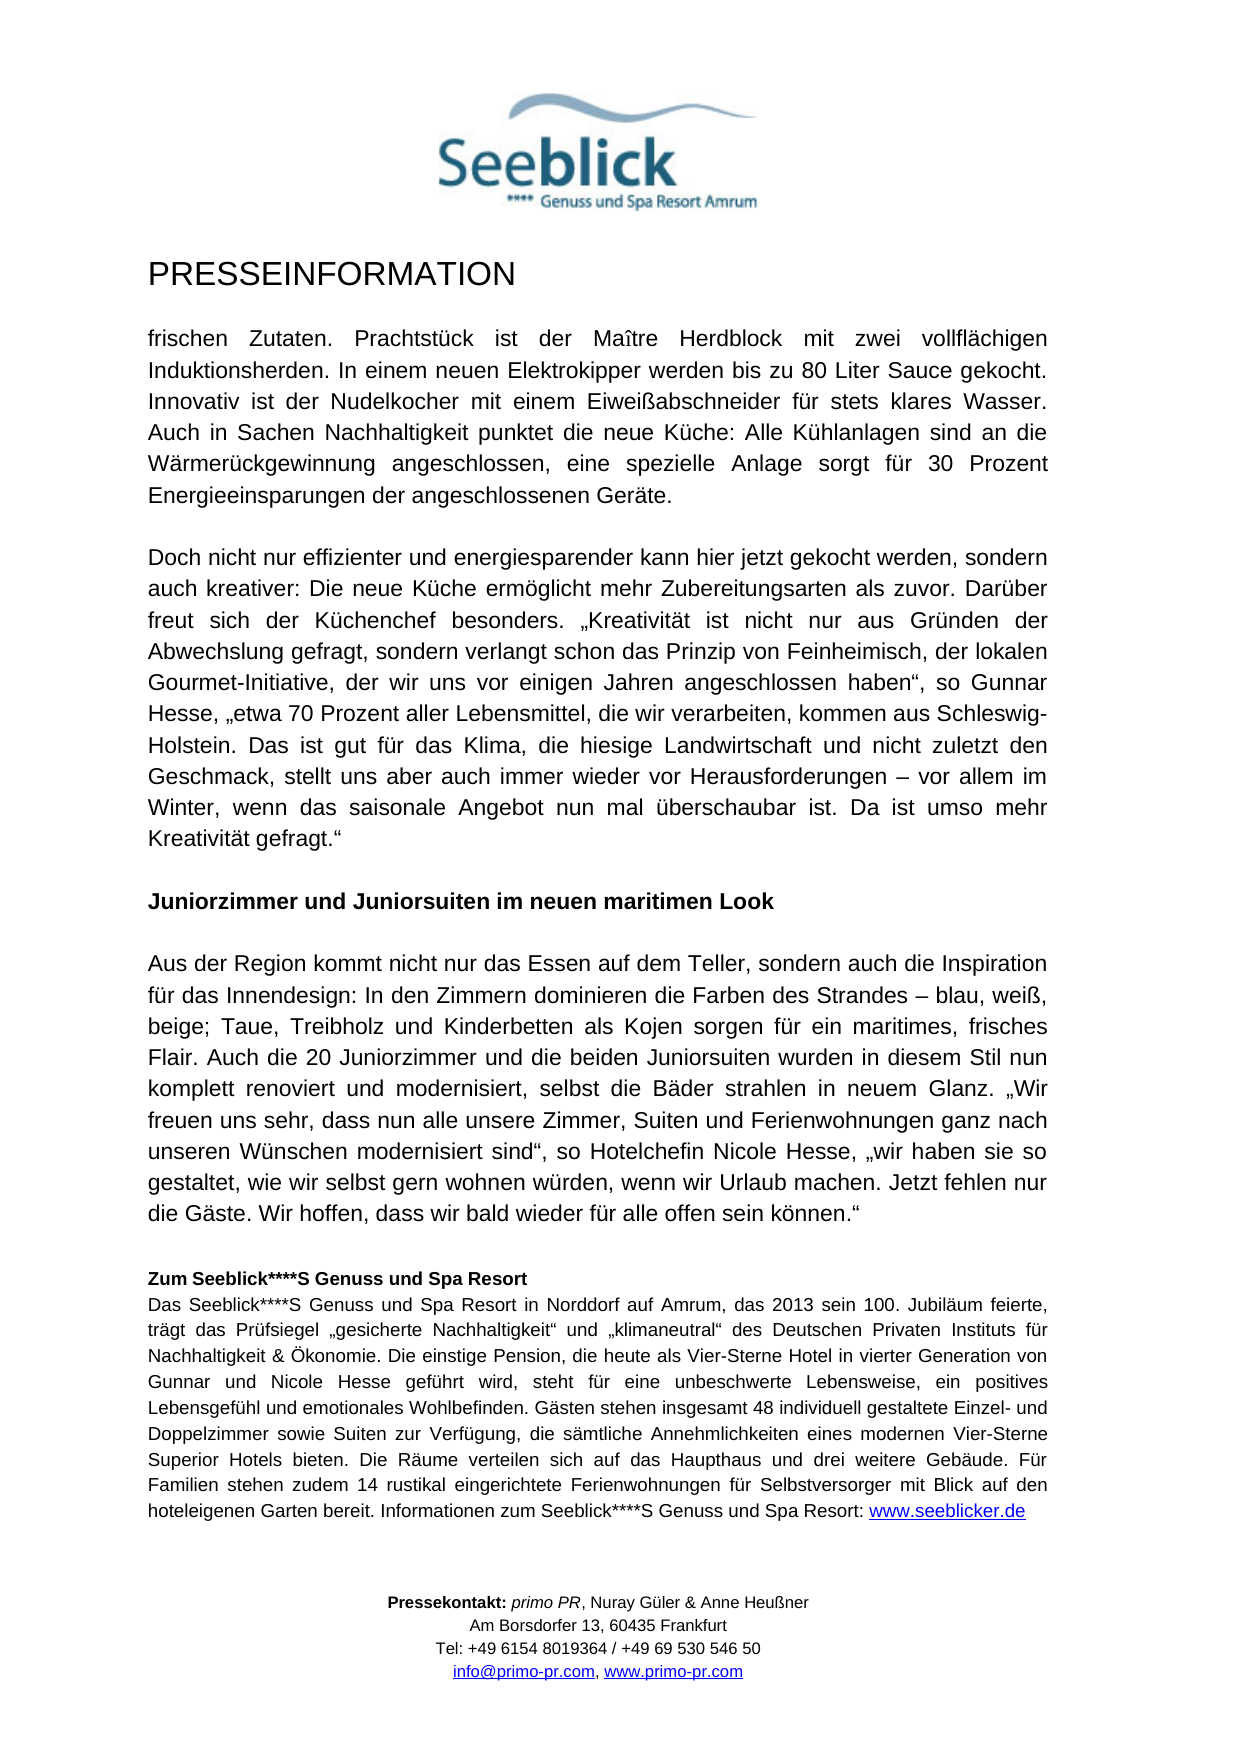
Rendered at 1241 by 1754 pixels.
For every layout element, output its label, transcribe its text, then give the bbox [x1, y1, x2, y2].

text Aus der Region kommt nicht nur das Essen auf dem Teller, sondern auch die Inspiration für das Innendesign: In den Zimmern dominieren die Farben des Strandes – blau, weiß, beige; Taue, Treibholz und Kinderbetten als Kojen sorgen für ein maritimes, frisches Flair. Auch die 20 Juniorzimmer und die beiden Juniorsuiten wurden in diesem Stil nun komplett renoviert und modernisiert, selbst die Bäder strahlen in neuem Glanz. „Wir freuen uns sehr, dass nun alle unsere Zimmer, Suiten und Ferienwohnungen ganz nach unseren Wünschen modernisiert sind“, so Hotelchefin Nicole Hesse, „wir haben sie so gestaltet, wie wir selbst gern wohnen würden, wenn wir Urlaub machen. Jetzt fehlen nur die Gäste. Wir hoffen, dass wir bald wieder für alle offen sein können.“ [148, 947, 1048, 1228]
text Zum Seeblick****S Genuss und Spa Resort [148, 1268, 1048, 1289]
text Doch nicht nur effizienter und energiesparender kann hier jetzt gekocht werden, sondern auch kreativer: Die neue Küche ermöglicht mehr Zubereitungsarten als zuvor. Darüber freut sich der Küchenchef besonders. „Kreativität ist nicht nur aus Gründen der Abwechslung gefragt, sondern verlangt schon das Prinzip von Feinheimisch, der lokalen Gourmet-Initiative, der wir uns vor einigen Jahren angeschlossen haben“, so Gunnar Hesse, „etwa 70 Prozent aller Lebensmittel, die wir verarbeiten, kommen aus Schleswig-Holstein. Das ist gut für das Klima, die hiesige Landwirtschaft und nicht zuletzt den Geschmack, stellt uns aber auch immer wieder vor Herausforderungen – vor allem im Winter, wenn das saisonale Angebot nun mal überschaubar ist. Da ist umso mehr Kreativität gefragt.“ [148, 541, 1048, 853]
picture [438, 93, 758, 211]
text Das Seeblick****S Genuss und Spa Resort in Norddorf auf Amrum, das 2013 sein 100. Jubiläum feierte, trägt das Prüfsiegel „gesicherte Nachhaltigkeit“ und „klimaneutral“ des Deutschen Privaten Instituts für Nachhaltigkeit & Ökonomie. Die einstige Pension, die heute als Vier-Sterne Hotel in vierter Generation von Gunnar und Nicole Hesse geführt wird, steht für eine unbeschwerte Lebensweise, ein positives Lebensgefühl und emotionales Wohlbefinden. Gästen stehen insgesamt 48 individuell gestaltete Einzel- und Doppelzimmer sowie Suiten zur Verfügung, die sämtliche Annehmlichkeiten eines modernen Vier-Sterne Superior Hotels bieten. Die Räume verteilen sich auf das Haupthaus und drei weitere Gebäude. Für Familien stehen zudem 14 rustikal eingerichtete Ferienwohnungen für Selbstversorger mit Blick auf den hoteleigenen Garten bereit. Informationen zum Seeblick****S Genuss und Spa Resort: www.seeblicker.de [148, 1293, 1048, 1522]
text Juniorzimmer und Juniorsuiten im neuen maritimen Look [148, 884, 1048, 916]
